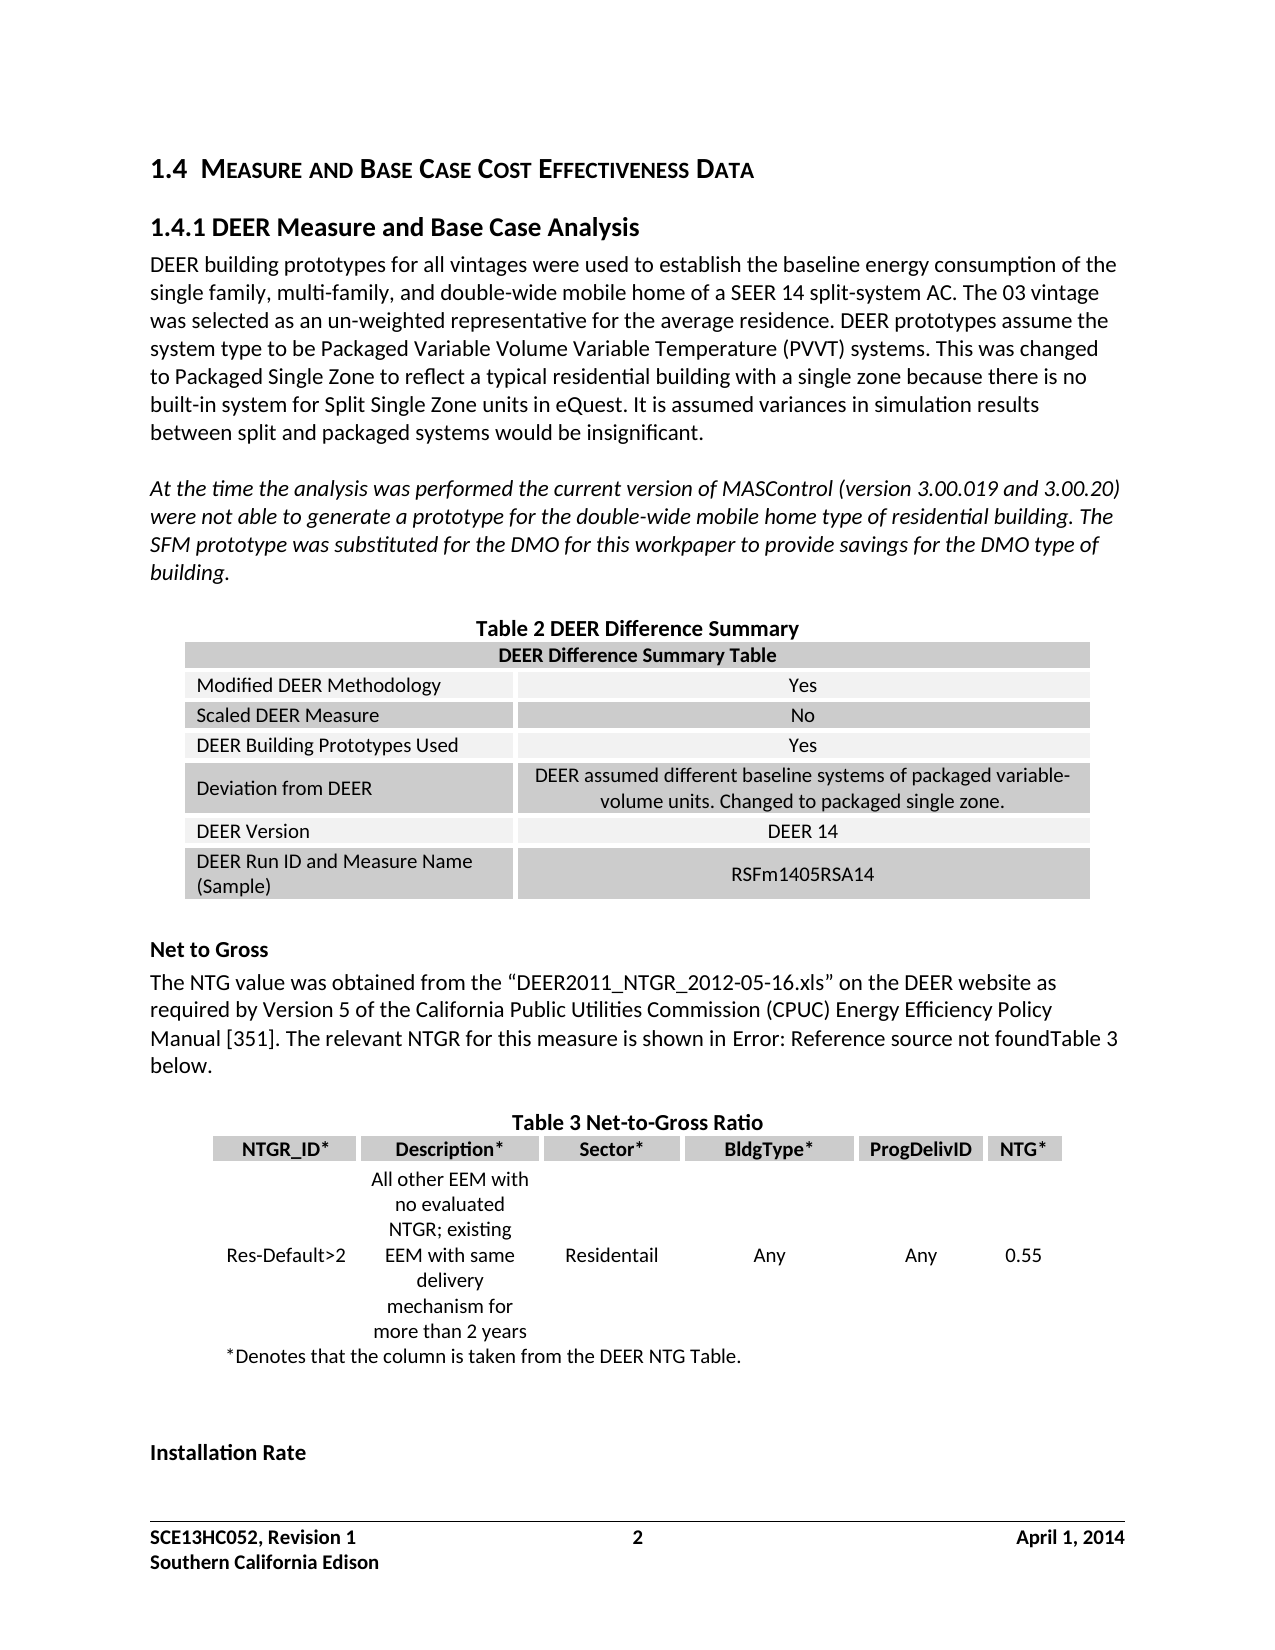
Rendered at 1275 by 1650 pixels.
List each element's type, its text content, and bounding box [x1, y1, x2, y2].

text DEER building prototypes for all vintages were used to establish the baseline energy consumption of the single family, multi-family, and double-wide mobile home of a SEER 14 split-system AC. The 03 vintage was selected as an un-weighted representative for the average residence. DEER prototypes assume the system type to be Packaged Variable Volume Variable Temperature (PVVT) systems. This was changed to Packaged Single Zone to reflect a typical residential building with a single zone because there is no built-in system for Split Single Zone units in eQuest. It is assumed variances in simulation results between split and packaged systems would be insignificant. [150, 250, 1125, 446]
text Installation Rate [150, 1438, 1125, 1466]
table_cell Modified DEER Methodology [185, 672, 513, 698]
table_header NTG* [988, 1136, 1062, 1161]
text Table 3 Net-to-Gross Ratio [150, 1108, 1125, 1136]
table_cell All other EEM with no evaluated NTGR; existing EEM with same delivery mechanism for more than 2 years [361, 1166, 539, 1344]
table_header DEER Difference Summary Table [185, 642, 1090, 668]
table_header ProgDelivID [859, 1136, 983, 1161]
table_header NTGR_ID* [213, 1136, 356, 1161]
text *Denotes that the column is taken from the DEER NTG Table. [150, 1344, 1125, 1369]
table_header BldgType* [685, 1136, 854, 1161]
table_cell 0.55 [988, 1166, 1062, 1344]
table_header Description* [361, 1136, 539, 1161]
text Net to Gross [150, 935, 1125, 963]
table_cell Any [685, 1166, 854, 1344]
table_cell Deviation from DEER [185, 763, 513, 813]
table_cell No [518, 702, 1090, 728]
table_cell DEER Run ID and Measure Name (Sample) [185, 848, 513, 899]
table_cell Residentail [544, 1166, 680, 1344]
table_cell Yes [518, 672, 1090, 698]
table_cell RSFm1405RSA14 [518, 848, 1090, 899]
table_cell DEER 14 [518, 818, 1090, 843]
table_cell DEER Version [185, 818, 513, 843]
table_cell Any [859, 1166, 983, 1344]
table_cell Res-Default>2 [213, 1166, 356, 1344]
subtitle 1.4 Measure and Base Case Cost Effectiveness Data [150, 150, 1125, 186]
table_cell DEER Building Prototypes Used [185, 733, 513, 758]
subtitle 1.4.1 DEER Measure and Base Case Analysis [150, 211, 1125, 244]
text At the time the analysis was performed the current version of MASControl (version 3.00.019 and 3.00.20) were not able to generate a prototype for the double-wide mobile home type of residential building. The SFM prototype was substituted for the DMO for this workpaper to provide savings for the DMO type of building. [150, 474, 1125, 586]
table_cell DEER assumed different baseline systems of packaged variable-volume units. Changed to packaged single zone. [518, 763, 1090, 813]
table_header Sector* [544, 1136, 680, 1161]
text Table 2 DEER Difference Summary [150, 614, 1125, 642]
table_cell Yes [518, 733, 1090, 758]
table_cell Scaled DEER Measure [185, 702, 513, 728]
